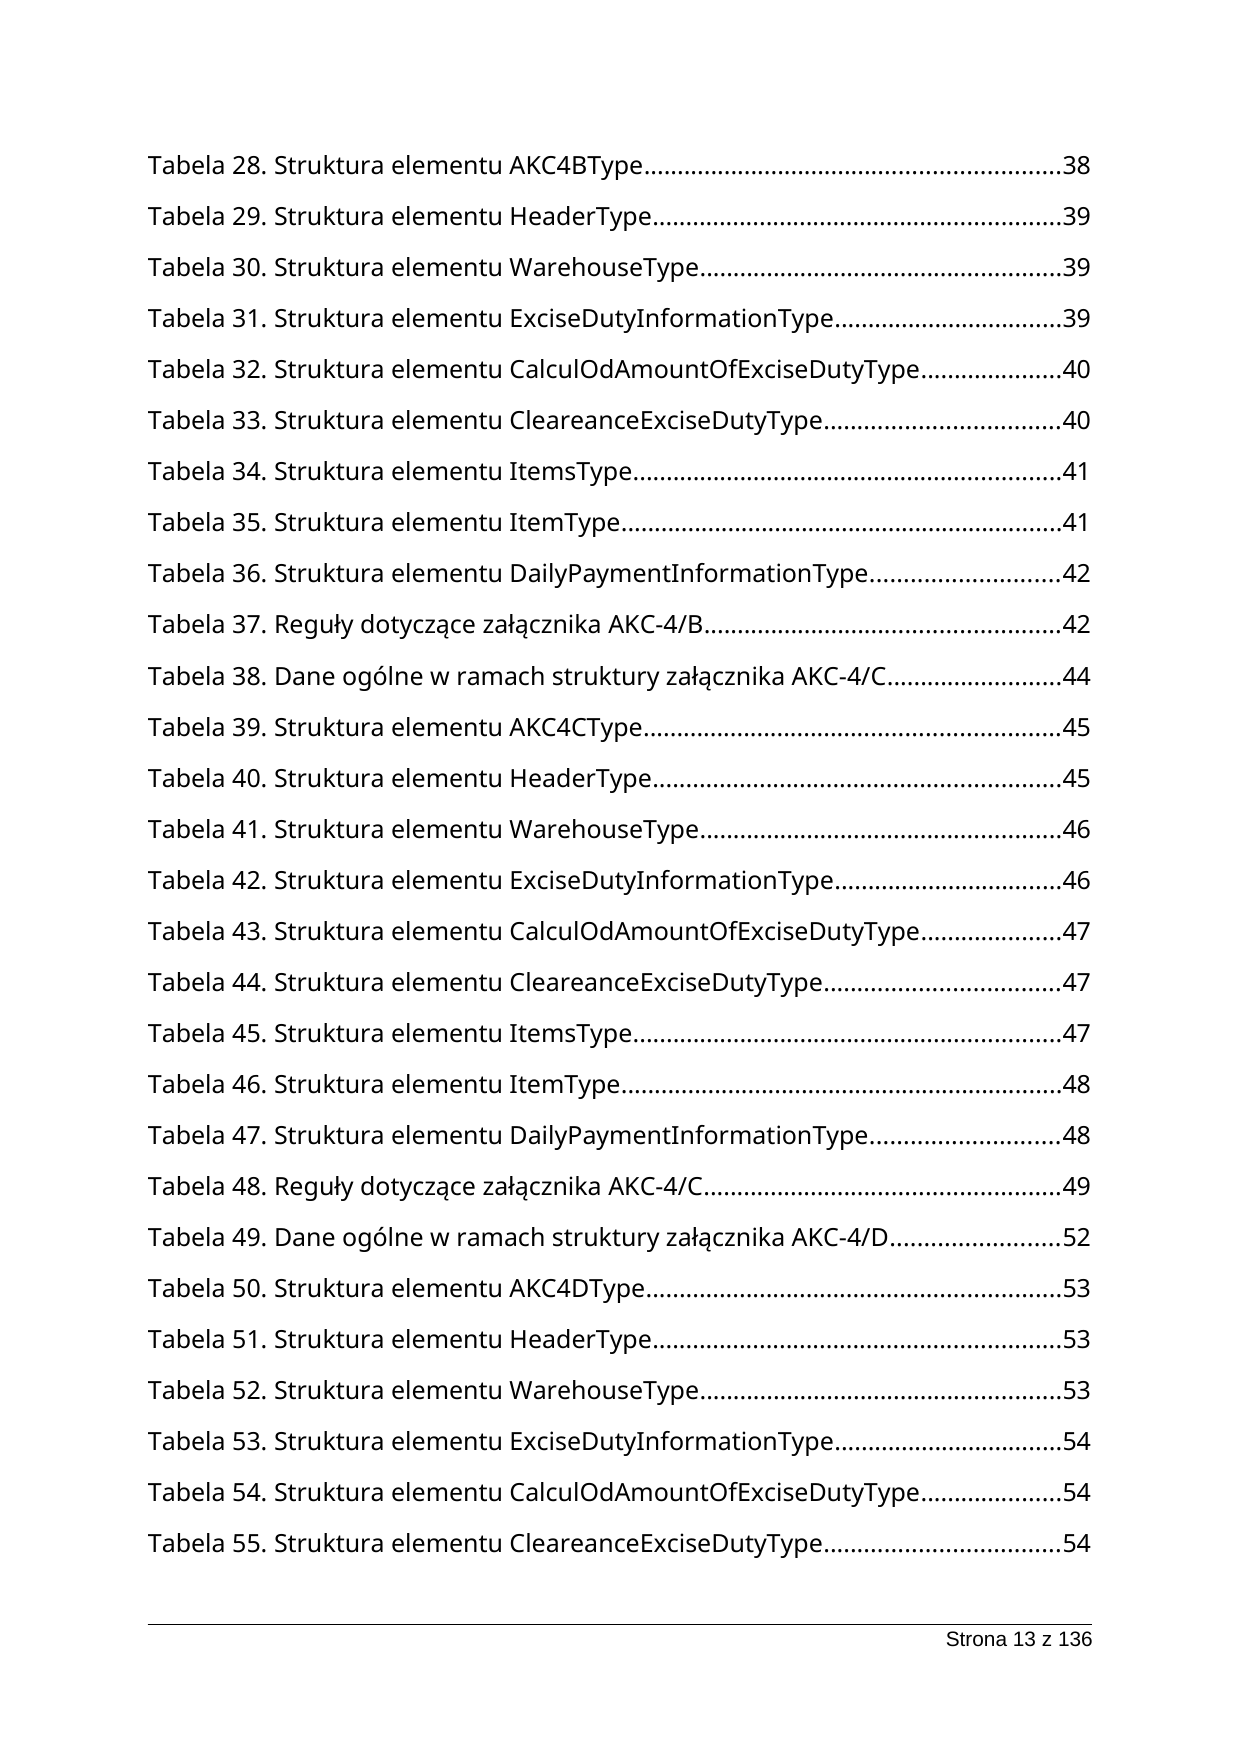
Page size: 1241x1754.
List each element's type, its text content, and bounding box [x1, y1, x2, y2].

text Tabela 51. Struktura elementu HeaderType 53 [148, 1322, 1092, 1356]
text Tabela 28. Struktura elementu AKC4BType 38 [148, 148, 1092, 182]
text Tabela 38. Dane ogólne w ramach struktury załącznika AKC-4/C 44 [148, 658, 1092, 692]
text Tabela 50. Struktura elementu AKC4DType 53 [148, 1271, 1092, 1305]
text Tabela 49. Dane ogólne w ramach struktury załącznika AKC-4/D 52 [148, 1219, 1092, 1254]
text Tabela 44. Struktura elementu CleareanceExciseDutyType 47 [148, 964, 1092, 998]
text Tabela 43. Struktura elementu CalculOdAmountOfExciseDutyType 47 [148, 913, 1092, 947]
text Tabela 29. Struktura elementu HeaderType 39 [148, 199, 1092, 233]
text Tabela 52. Struktura elementu WarehouseType 53 [148, 1373, 1092, 1407]
text Tabela 42. Struktura elementu ExciseDutyInformationType 46 [148, 862, 1092, 896]
text Tabela 36. Struktura elementu DailyPaymentInformationType 42 [148, 556, 1092, 590]
text Tabela 31. Struktura elementu ExciseDutyInformationType 39 [148, 301, 1092, 335]
text Tabela 45. Struktura elementu ItemsType 47 [148, 1015, 1092, 1049]
text Tabela 34. Struktura elementu ItemsType 41 [148, 454, 1092, 488]
text Tabela 33. Struktura elementu CleareanceExciseDutyType 40 [148, 403, 1092, 437]
text Tabela 47. Struktura elementu DailyPaymentInformationType 48 [148, 1117, 1092, 1152]
text Tabela 32. Struktura elementu CalculOdAmountOfExciseDutyType 40 [148, 352, 1092, 386]
text Tabela 55. Struktura elementu CleareanceExciseDutyType 54 [148, 1526, 1092, 1560]
text Tabela 53. Struktura elementu ExciseDutyInformationType 54 [148, 1424, 1092, 1458]
text Tabela 39. Struktura elementu AKC4CType 45 [148, 709, 1092, 743]
text Tabela 48. Reguły dotyczące załącznika AKC-4/C 49 [148, 1168, 1092, 1203]
text Tabela 37. Reguły dotyczące załącznika AKC-4/B 42 [148, 607, 1092, 641]
text Tabela 35. Struktura elementu ItemType 41 [148, 505, 1092, 539]
text Tabela 40. Struktura elementu HeaderType 45 [148, 760, 1092, 794]
text Tabela 54. Struktura elementu CalculOdAmountOfExciseDutyType 54 [148, 1475, 1092, 1509]
text Tabela 46. Struktura elementu ItemType 48 [148, 1066, 1092, 1101]
text Tabela 30. Struktura elementu WarehouseType 39 [148, 250, 1092, 284]
text Tabela 41. Struktura elementu WarehouseType 46 [148, 811, 1092, 845]
